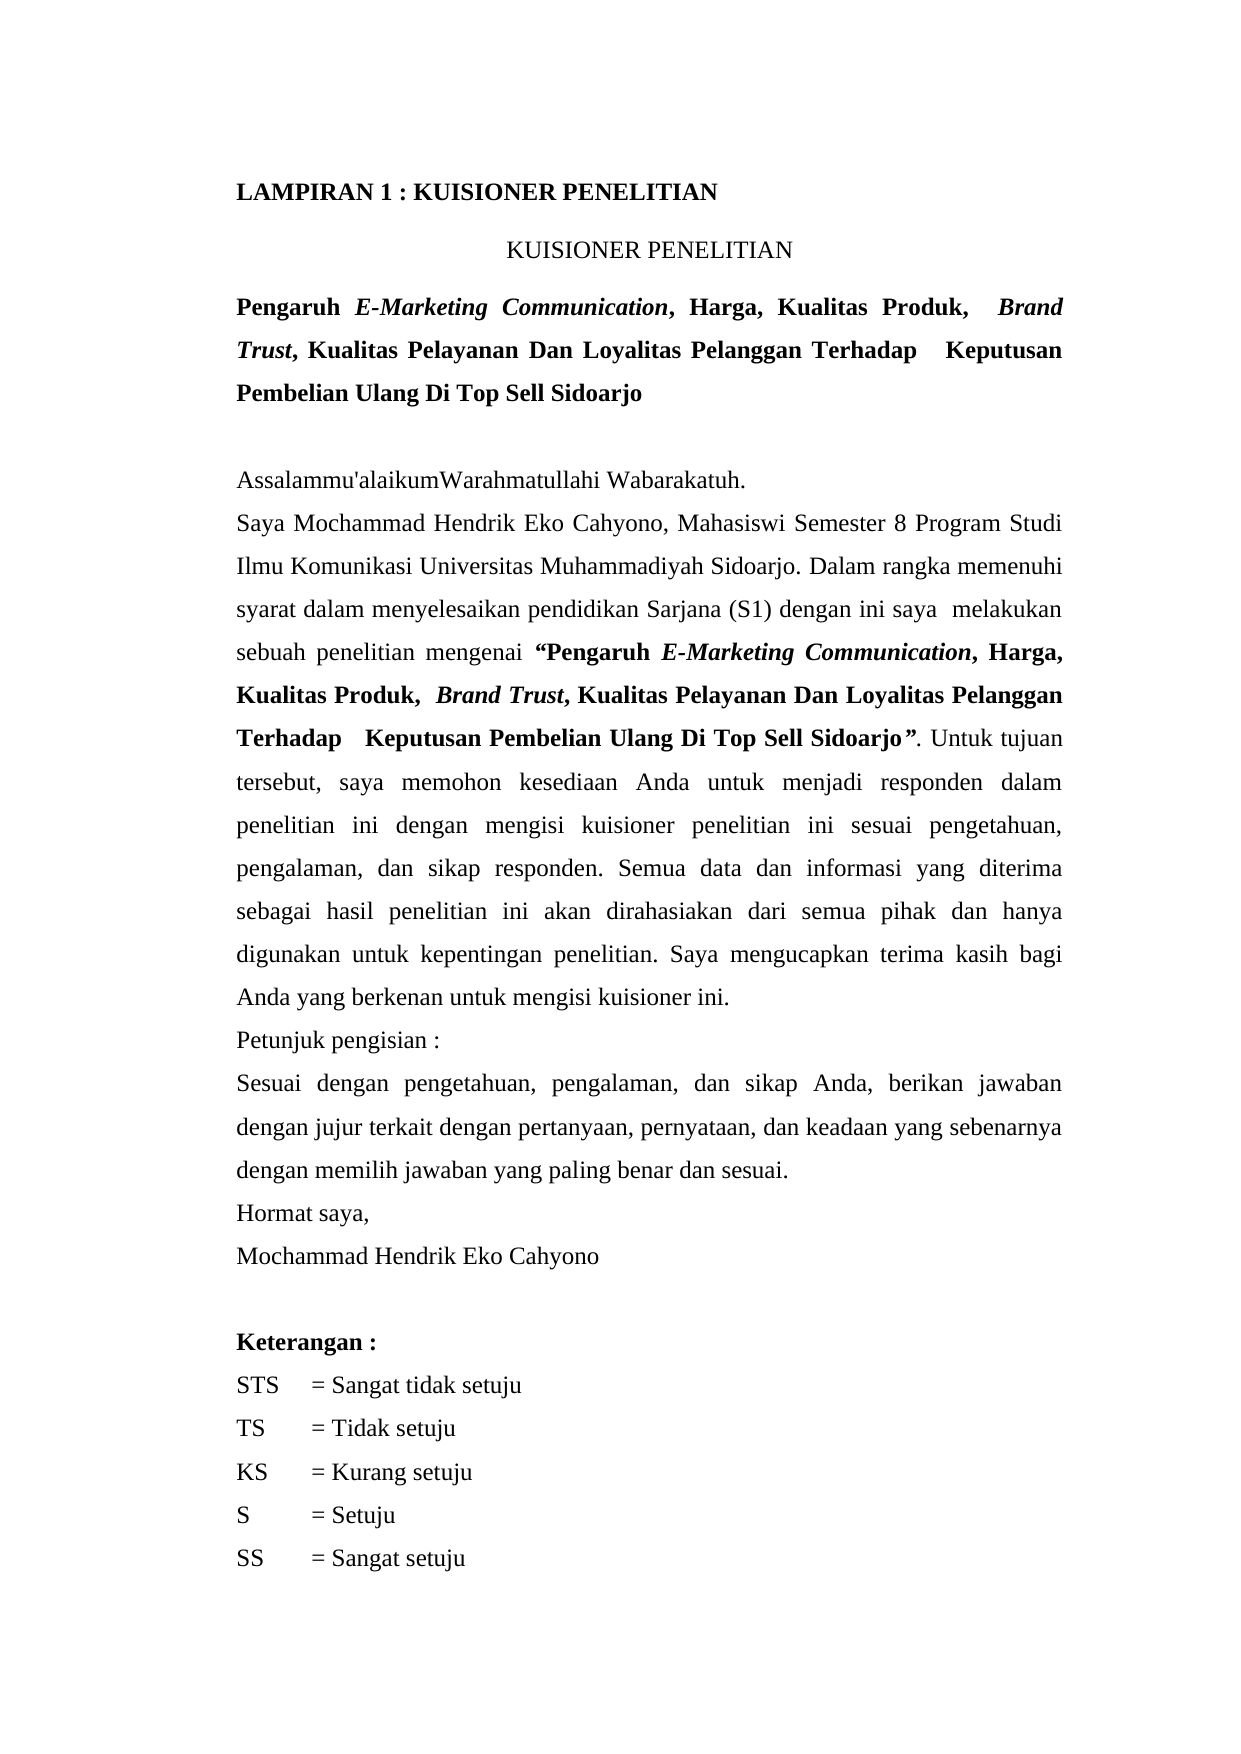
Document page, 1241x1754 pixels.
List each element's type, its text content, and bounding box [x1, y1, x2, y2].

text S = Setuju [236, 1500, 1063, 1528]
text KS = Kurang setuju [236, 1457, 1063, 1485]
text STS = Sangat tidak setuju [236, 1370, 1063, 1399]
text Petunjuk pengisian : [236, 1025, 1063, 1054]
text TS = Tidak setuju [236, 1413, 1063, 1442]
text Assalammu'alaikumWarahmatullahi Wabarakatuh. [236, 465, 1063, 493]
text Pengaruh E-Marketing Communication, Harga, Kualitas Produk, Brand Trust, Kualitas Pelayanan Dan Loyalitas Pelanggan Terhadap Keputusan Pembelian Ulang Di Top Sell Sidoarjo [236, 292, 1063, 407]
text Hormat saya, [236, 1198, 1063, 1227]
text LAMPIRAN 1 : KUISIONER PENELITIAN [236, 177, 1063, 206]
text Sesuai dengan pengetahuan, pengalaman, dan sikap Anda, berikan jawaban dengan jujur terkait dengan pertanyaan, pernyataan, dan keadaan yang sebenarnya dengan memilih jawaban yang paling benar dan sesuai. [236, 1068, 1063, 1183]
text KUISIONER PENELITIAN [236, 235, 1063, 263]
text Mochammad Hendrik Eko Cahyono [236, 1241, 1063, 1270]
text SS = Sangat setuju [236, 1543, 1063, 1572]
text Keterangan : [236, 1327, 1063, 1356]
text Saya Mochammad Hendrik Eko Cahyono, Mahasiswi Semester 8 Program Studi Ilmu Komunikasi Universitas Muhammadiyah Sidoarjo. Dalam rangka memenuhi syarat dalam menyelesaikan pendidikan Sarjana (S1) dengan ini saya melakukan sebuah penelitian mengenai “Pengaruh E-Marketing Communication, Harga, Kualitas Produk, Brand Trust, Kualitas Pelayanan Dan Loyalitas Pelanggan Terhadap Keputusan Pembelian Ulang Di Top Sell Sidoarjo”. Untuk tujuan tersebut, saya memohon kesediaan Anda untuk menjadi responden dalam penelitian ini dengan mengisi kuisioner penelitian ini sesuai pengetahuan, pengalaman, dan sikap responden. Semua data dan informasi yang diterima sebagai hasil penelitian ini akan dirahasiakan dari semua pihak dan hanya digunakan untuk kepentingan penelitian. Saya mengucapkan terima kasih bagi Anda yang berkenan untuk mengisi kuisioner ini. [236, 508, 1063, 1011]
